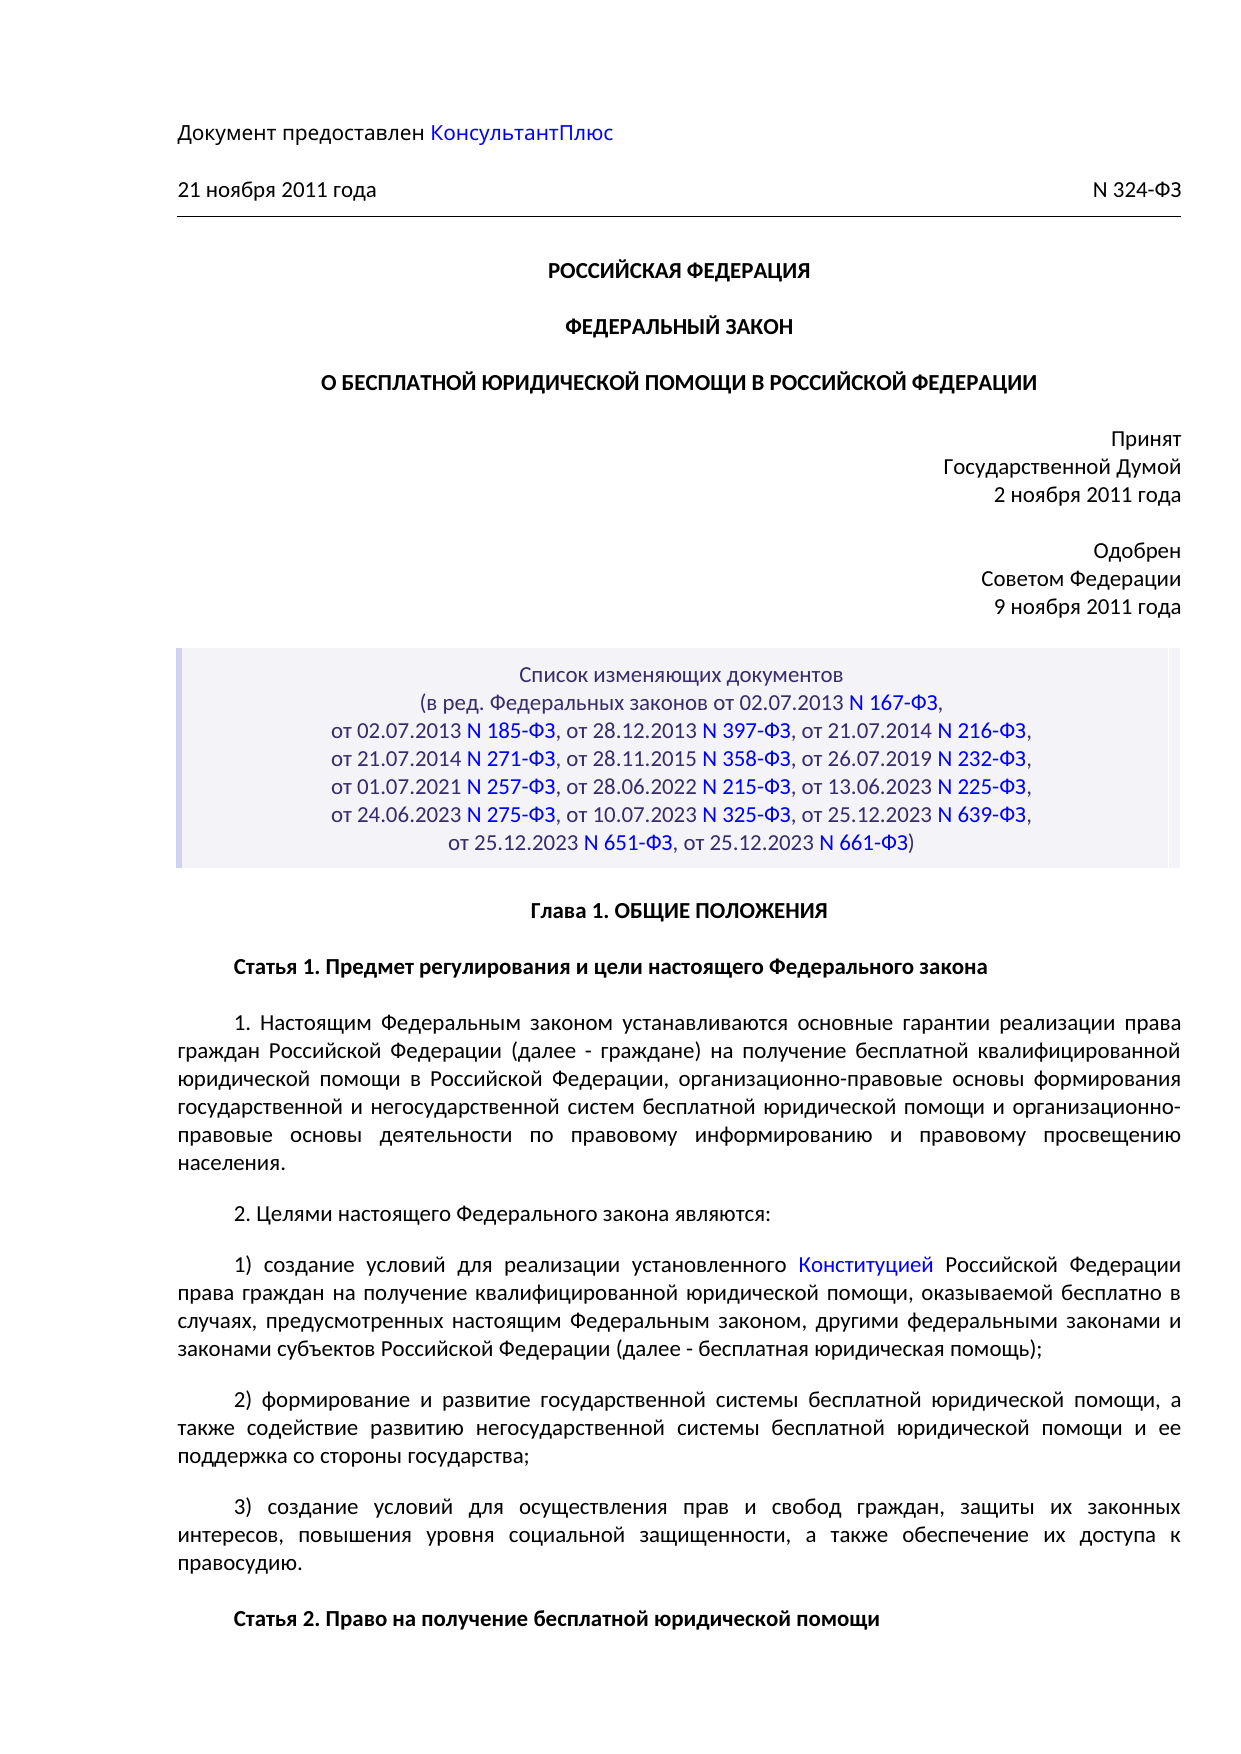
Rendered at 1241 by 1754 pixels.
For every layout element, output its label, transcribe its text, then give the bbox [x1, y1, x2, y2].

text 3) создание условий для осуществления прав и свобод граждан, защиты их законных интересов, повышения уровня социальной защищенности, а также обеспечение их доступа к правосудию. [177, 1492, 1181, 1576]
text 1) создание условий для реализации установленного Конституцией Российской Федерации права граждан на получение квалифицированной юридической помощи, оказываемой бесплатно в случаях, предусмотренных настоящим Федеральным законом, другими федеральными законами и законами субъектов Российской Федерации (далее - бесплатная юридическая помощь); [177, 1250, 1181, 1362]
text Государственной Думой [177, 452, 1181, 480]
title Статья 2. Право на получение бесплатной юридической помощи [177, 1604, 1181, 1632]
text 1. Настоящим Федеральным законом устанавливаются основные гарантии реализации права граждан Российской Федерации (далее - граждане) на получение бесплатной квалифицированной юридической помощи в Российской Федерации, организационно-правовые основы формирования государственной и негосударственной систем бесплатной юридической помощи и организационно-правовые основы деятельности по правовому информированию и правовому просвещению населения. [177, 1008, 1181, 1176]
text 2 ноября 2011 года [177, 480, 1181, 508]
text Одобрен [177, 536, 1181, 564]
title Статья 1. Предмет регулирования и цели настоящего Федерального закона [177, 952, 1181, 980]
text Принят [177, 424, 1181, 452]
text 2. Целями настоящего Федерального закона являются: [177, 1199, 1181, 1227]
title О БЕСПЛАТНОЙ ЮРИДИЧЕСКОЙ ПОМОЩИ В РОССИЙСКОЙ ФЕДЕРАЦИИ [177, 368, 1181, 396]
text Советом Федерации [177, 564, 1181, 592]
text 2) формирование и развитие государственной системы бесплатной юридической помощи, а также содействие развитию негосударственной системы бесплатной юридической помощи и ее поддержка со стороны государства; [177, 1385, 1181, 1469]
title Глава 1. ОБЩИЕ ПОЛОЖЕНИЯ [177, 896, 1181, 924]
table_header [182, 648, 194, 868]
table_header [1169, 648, 1180, 868]
text 9 ноября 2011 года [177, 592, 1181, 620]
title ФЕДЕРАЛЬНЫЙ ЗАКОН [177, 312, 1181, 340]
title Документ предоставлен КонсультантПлюс [177, 118, 1181, 175]
title РОССИЙСКАЯ ФЕДЕРАЦИЯ [177, 256, 1181, 284]
table_header Список изменяющих документов (в ред. Федеральных законов от 02.07.2013 N 167-ФЗ, от 02.07.2013 N 185-ФЗ, от 28.12.2013 N 397-ФЗ, от 21.07.2014 N 216-ФЗ, от 21.07.2014 N 271-ФЗ, от 28.11.2015 N 358-ФЗ, от 26.07.2019 N 232-ФЗ, от 01.07.2021 N 257-ФЗ, от 28.06.2022 N 215-ФЗ, от 13.06.2023 N 225-ФЗ, от 24.06.2023 N 275-ФЗ, от 10.07.2023 N 325-ФЗ, от 25.12.2023 N 639-ФЗ, от 25.12.2023 N 651-ФЗ, от 25.12.2023 N 661-ФЗ) [194, 648, 1168, 868]
table_header [176, 648, 182, 868]
table_header 21 ноября 2011 года [177, 175, 679, 203]
table_header N 324-ФЗ [679, 175, 1181, 203]
